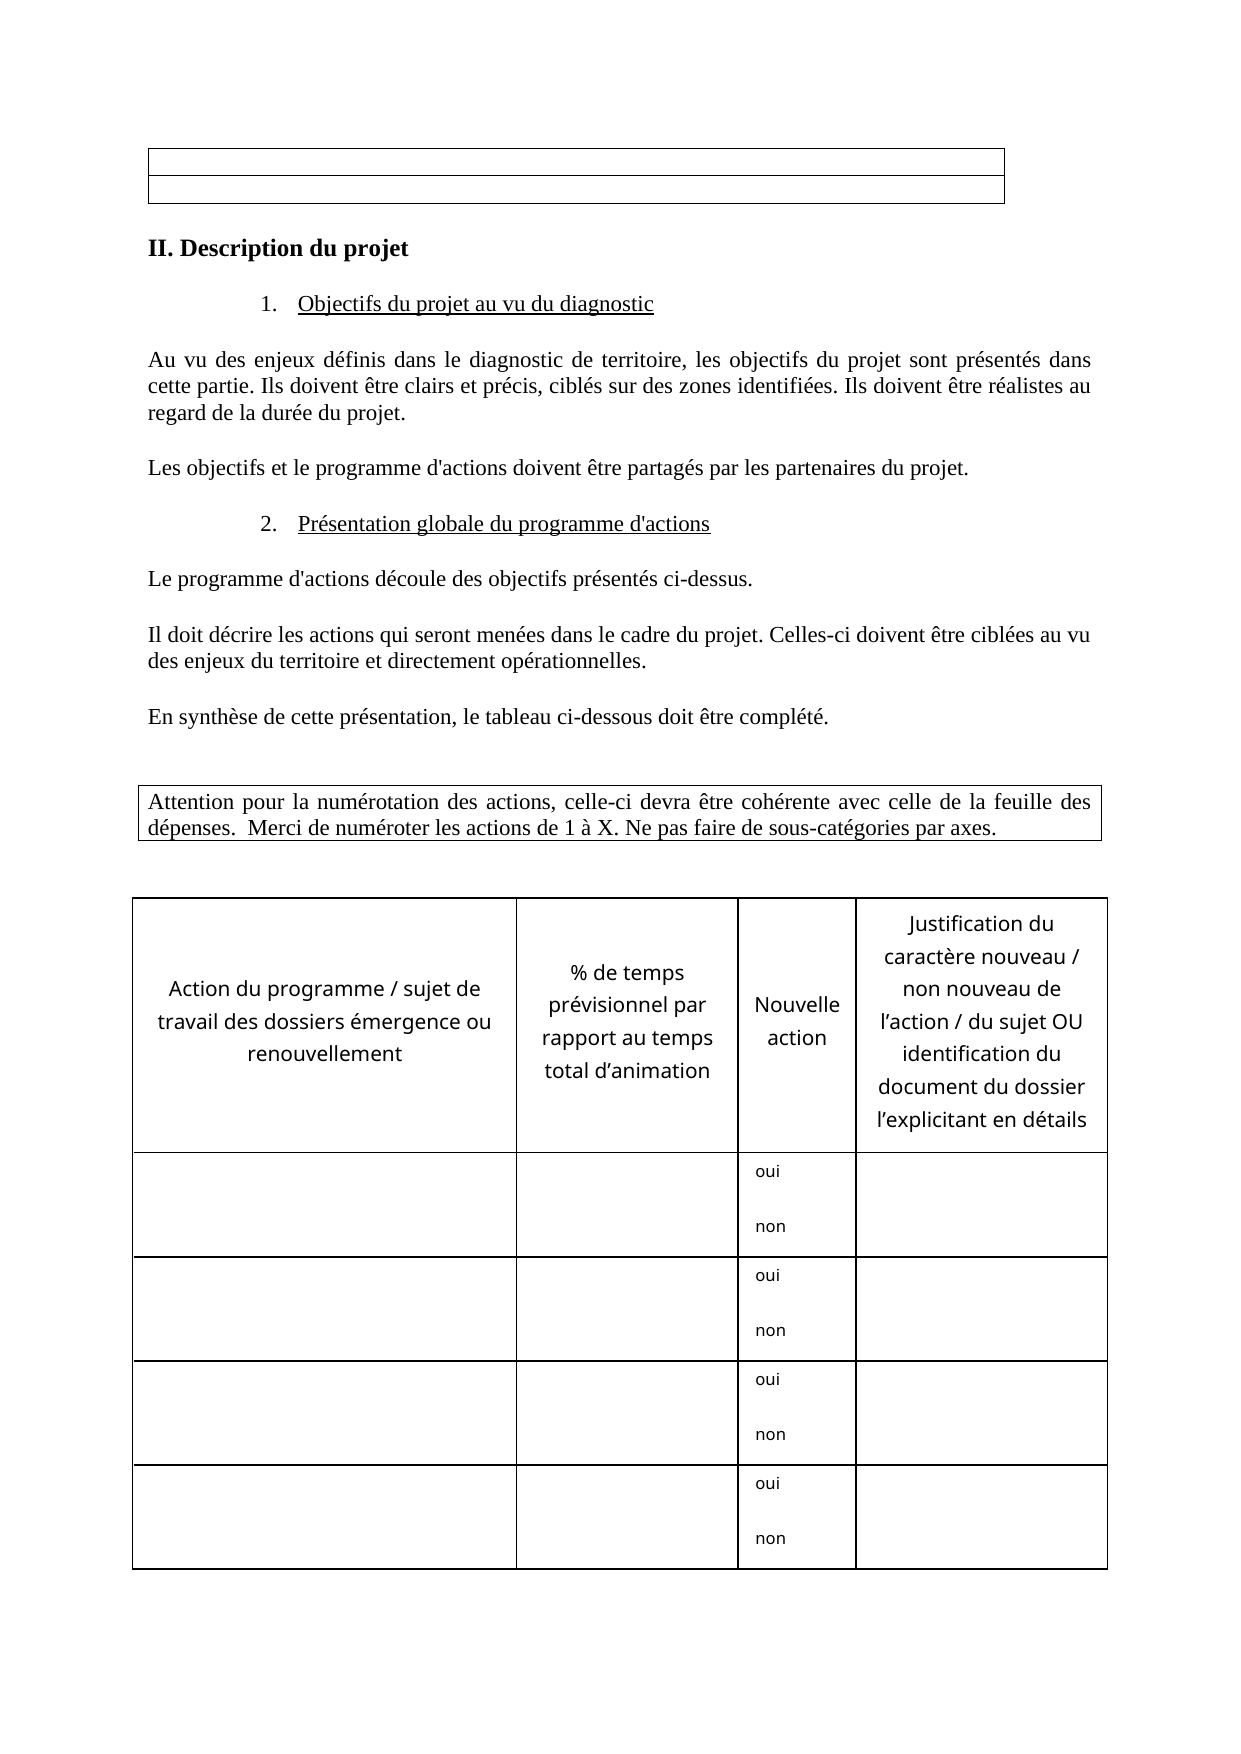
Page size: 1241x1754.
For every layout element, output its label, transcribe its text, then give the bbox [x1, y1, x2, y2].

table_header Justification du caractère nouveau / non nouveau de l’action / du sujet OU identification du document du dossier l’explicitant en détails [857, 899, 1107, 1152]
table_cell oui non [739, 1466, 855, 1568]
text Attention pour la numérotation des actions, celle-ci devra être cohérente avec celle de la feuille des dépenses. Merci de numéroter les actions de 1 à X. Ne pas faire de sous-catégories par axes. [139, 786, 1101, 840]
text Les objectifs et le programme d'actions doivent être partagés par les partenaires du projet. [148, 454, 1093, 481]
list Objectifs du projet au vu du diagnostic [260, 291, 1093, 317]
text Il doit décrire les actions qui seront menées dans le cadre du projet. Celles-ci doivent être ciblées au vu des enjeux du territoire et directement opérationnelles. [148, 621, 1093, 673]
table_cell [857, 1362, 1107, 1464]
text II. Description du projet [148, 233, 1093, 261]
table_cell [133, 1153, 516, 1256]
table_cell oui non [739, 1153, 855, 1256]
table_cell oui non [739, 1362, 855, 1464]
table_cell oui non [739, 1258, 855, 1360]
table_cell [133, 1257, 516, 1360]
table_cell [857, 1258, 1107, 1360]
table_cell [857, 1466, 1107, 1568]
table_header Nouvelle action [739, 899, 855, 1152]
table_cell [149, 176, 1004, 202]
text Le programme d'actions découle des objectifs présentés ci-dessus. [148, 565, 1093, 592]
table_cell [517, 1466, 737, 1568]
text Au vu des enjeux définis dans le diagnostic de territoire, les objectifs du projet sont présentés dans cette partie. Ils doivent être clairs et précis, ciblés sur des zones identifiées. Ils doivent être réalistes au regard de la durée du projet. [148, 346, 1093, 425]
table_cell [857, 1153, 1107, 1256]
table_cell [517, 1258, 737, 1360]
list Présentation globale du programme d'actions [260, 510, 1093, 536]
table_cell [133, 1361, 516, 1464]
table_cell [133, 1465, 516, 1568]
table_cell [517, 1362, 737, 1464]
table_cell [517, 1153, 737, 1256]
table_header % de temps prévisionnel par rapport au temps total d’animation [517, 899, 737, 1152]
table_header Action du programme / sujet de travail des dossiers émergence ou renouvellement [133, 899, 516, 1152]
table_cell [149, 149, 1004, 175]
text En synthèse de cette présentation, le tableau ci-dessous doit être complété. [148, 703, 1093, 729]
